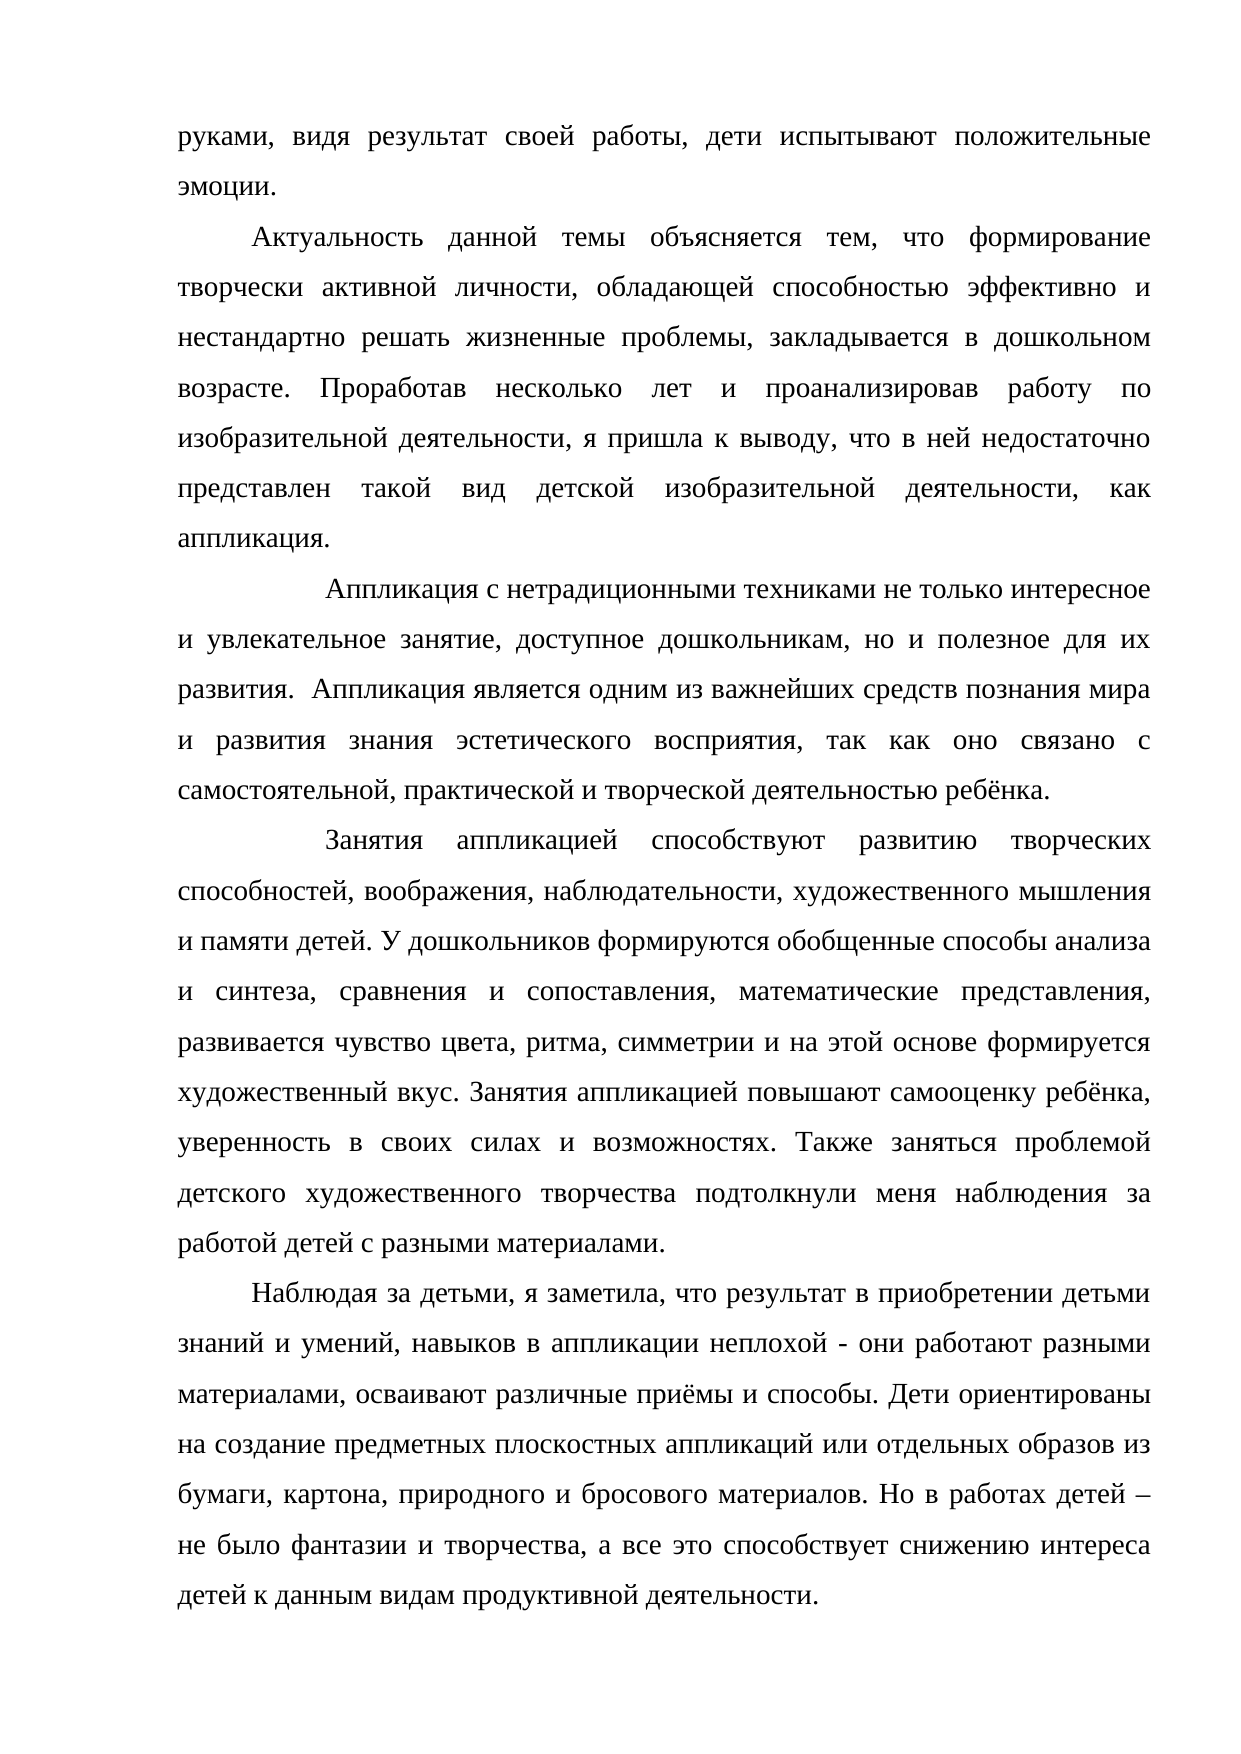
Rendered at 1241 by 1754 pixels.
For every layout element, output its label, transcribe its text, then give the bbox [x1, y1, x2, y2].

text Актуальность данной темы объясняется тем, что формирование творчески активной личности, обладающей способностью эффективно и нестандартно решать жизненные проблемы, закладывается в дошкольном возрасте. Проработав несколько лет и проанализировав работу по изобразительной деятельности, я пришла к выводу, что в ней недостаточно представлен такой вид детской изобразительной деятельности, как аппликация. [177, 219, 1152, 554]
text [177, 118, 1152, 202]
text Наблюдая за детьми, я заметила, что результат в приобретении детьми знаний и умений, навыков в аппликации неплохой - они работают разными материалами, осваивают различные приёмы и способы. Дети ориентированы на создание предметных плоскостных аппликаций или отдельных образов из бумаги, картона, природного и бросового материалов. Но в работах детей – не было фантазии и творчества, а все это способствует снижению интереса детей к данным видам продуктивной деятельности. [177, 1275, 1152, 1611]
text Аппликация с нетрадиционными техниками не только интересное и увлекательное занятие, доступное дошкольникам, но и полезное для их развития. Аппликация является одним из важнейших средств познания мира и развития знания эстетического восприятия, так как оно связано с самостоятельной, практической и творческой деятельностью ребёнка. [177, 571, 1152, 806]
text Занятия аппликацией способствуют развитию творческих способностей, воображения, наблюдательности, художественного мышления и памяти детей. У дошкольников формируются обобщенные способы анализа и синтеза, сравнения и сопоставления, математические представления, развивается чувство цвета, ритма, симметрии и на этой основе формируется художественный вкус. Занятия аппликацией повышают самооценку ребёнка, уверенность в своих силах и возможностях. Также заняться проблемой детского художественного творчества подтолкнули меня наблюдения за работой детей с разными материалами. [177, 822, 1152, 1258]
